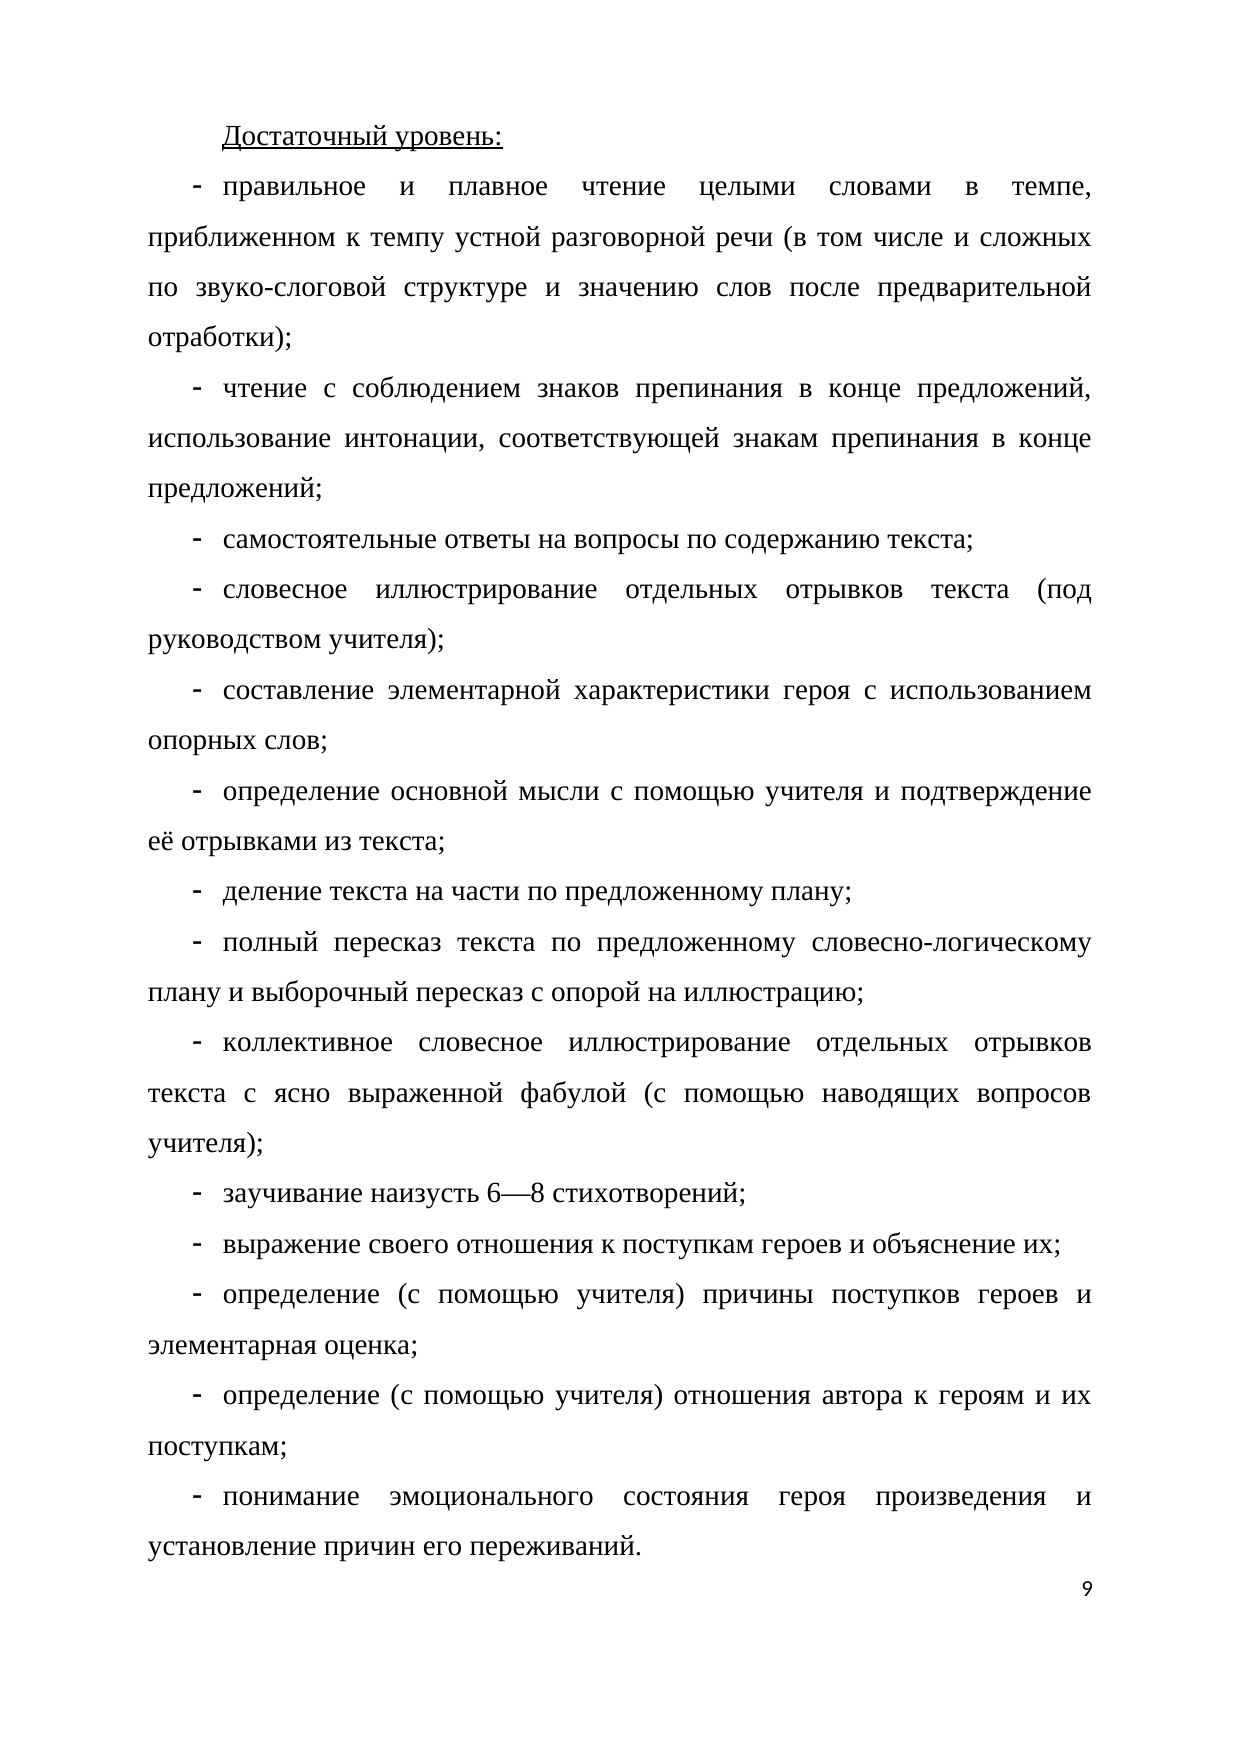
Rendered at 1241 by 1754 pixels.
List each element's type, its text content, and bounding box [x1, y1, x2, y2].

list определение (с помощью учителя) отношения автора к героям и их поступкам; [148, 1377, 1092, 1461]
list полный пересказ текста по предложенному словесно-логическому плану и выборочный пересказ с опорой на иллюстрацию; [148, 924, 1092, 1008]
list деление текста на части по предложенному плану; [148, 873, 1092, 907]
list словесное иллюстрирование отдельных отрывков текста (под руководством учителя); [148, 571, 1092, 655]
list определение (с помощью учителя) причины поступков героев и элементарная оценка; [148, 1276, 1092, 1360]
text Достаточный уровень: [148, 118, 1092, 152]
list определение основной мысли с помощью учителя и подтверждение её отрывками из текста; [148, 773, 1092, 857]
list заучивание наизусть 6—8 стихотворений; [148, 1176, 1092, 1209]
list правильное и плавное чтение целыми словами в темпе, приближенном к темпу устной разговорной речи (в том числе и сложных по звуко-слоговой структуре и значению слов после предварительной отработки); [148, 168, 1092, 353]
list чтение с соблюдением знаков препинания в конце предложений, использование интонации, соответствующей знакам препинания в конце предложений; [148, 370, 1092, 504]
list самостоятельные ответы на вопросы по содержанию текста; [148, 521, 1092, 554]
list составление элементарной характеристики героя с использованием опорных слов; [148, 672, 1092, 756]
list выражение своего отношения к поступкам героев и объяснение их; [148, 1226, 1092, 1260]
list коллективное словесное иллюстрирование отдельных отрывков текста с ясно выраженной фабулой (с помощью наводящих вопросов учителя); [148, 1024, 1092, 1159]
list понимание эмоционального состояния героя произведения и установление причин его переживаний. [148, 1478, 1092, 1562]
